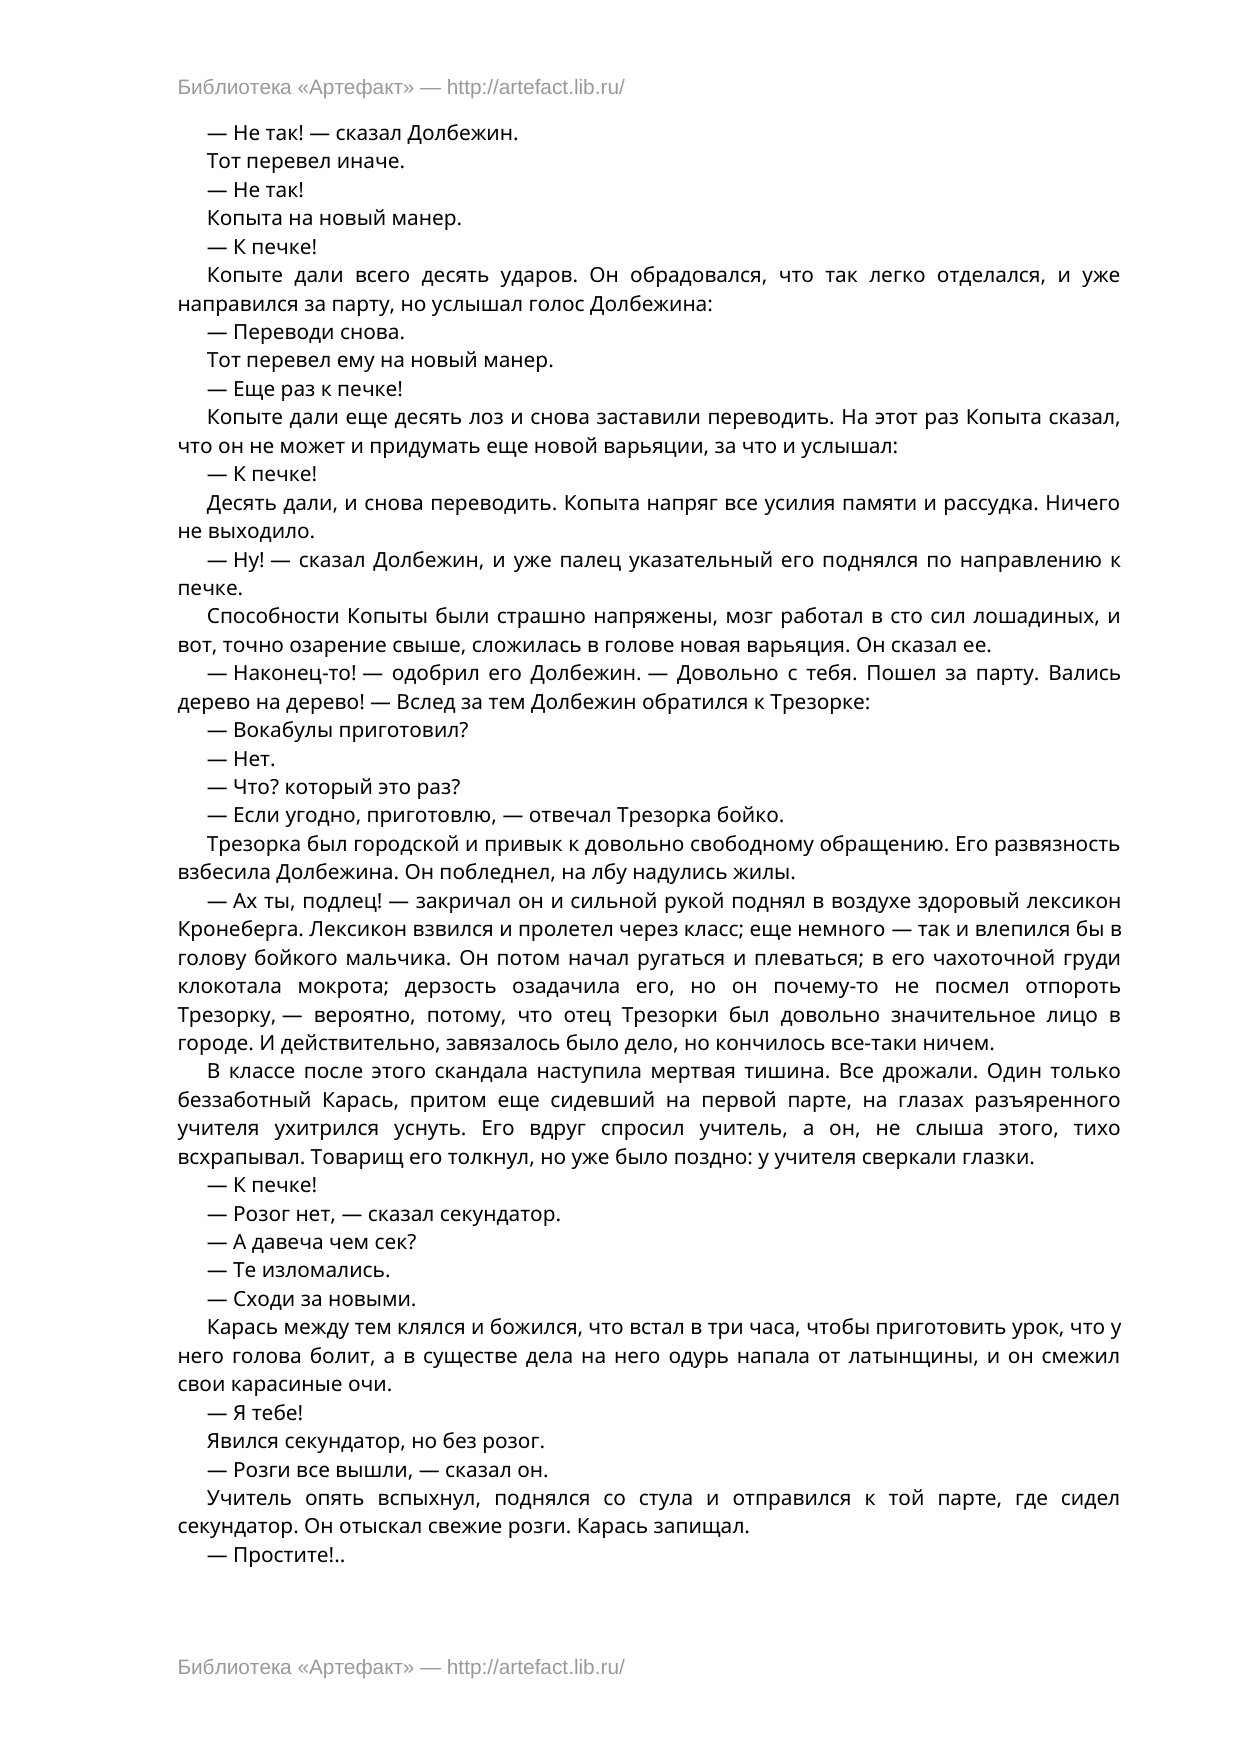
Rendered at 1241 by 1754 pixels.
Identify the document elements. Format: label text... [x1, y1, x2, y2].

text — К печке! [177, 1170, 1122, 1199]
text — К печке! [177, 232, 1122, 260]
text Десять дали, и снова переводить. Копыта напряг все усилия памяти и рассудка. Ничего не выходило. [177, 488, 1122, 545]
text — Еще раз к печке! [177, 374, 1122, 402]
text Тот перевел ему на новый манер. [177, 346, 1122, 374]
text Копыте дали еще десять лоз и снова заставили переводить. На этот раз Копыта сказал, что он не может и придумать еще новой варьяции, за что и услышал: [177, 402, 1122, 459]
text — А давеча чем сек? [177, 1227, 1122, 1256]
text Явился секундатор, но без розог. [177, 1426, 1122, 1455]
text — Вокабулы приготовил? [177, 715, 1122, 744]
text Копыте дали всего десять ударов. Он обрадовался, что так легко отделался, и уже направился за парту, но услышал голос Долбежина: [177, 260, 1122, 317]
text Способности Копыты были страшно напряжены, мозг работал в сто сил лошадиных, и вот, точно озарение свыше, сложилась в голове новая варьяция. Он сказал ее. [177, 602, 1122, 658]
text Трезорка был городской и привык к довольно свободному обращению. Его развязность взбесила Долбежина. Он побледнел, на лбу надулись жилы. [177, 829, 1122, 886]
text — Переводи снова. [177, 317, 1122, 346]
text Карась между тем клялся и божился, что встал в три часа, чтобы приготовить урок, что у него голова болит, а в существе дела на него одурь напала от латынщины, и он смежил свои карасиные очи. [177, 1312, 1122, 1398]
text Тот перевел иначе. [177, 147, 1122, 175]
text — Ах ты, подлец! — закричал он и сильной рукой поднял в воздухе здоровый лексикон Кронеберга. Лексикон взвился и пролетел через класс; еще немного — так и влепился бы в голову бойкого мальчика. Он потом начал ругаться и плеваться; в его чахоточной груди клокотала мокрота; дерзость озадачила его, но он почему-то не посмел отпороть Трезорку, — вероятно, потому, что отец Трезорки был довольно значительное лицо в городе. И действительно, завязалось было дело, но кончилось все-таки ничем. [177, 886, 1122, 1057]
text — Нет. [177, 744, 1122, 772]
text — Простите!.. [177, 1540, 1122, 1568]
text — Те изломались. [177, 1256, 1122, 1284]
text — Если угодно, приготовлю, — отвечал Трезорка бойко. [177, 801, 1122, 829]
text — Сходи за новыми. [177, 1284, 1122, 1312]
text — К печке! [177, 459, 1122, 488]
text — Не так! [177, 175, 1122, 203]
text Учитель опять вспыхнул, поднялся со стула и отправился к той парте, где сидел секундатор. Он отыскал свежие розги. Карась запищал. [177, 1483, 1122, 1540]
text — Розги все вышли, — сказал он. [177, 1455, 1122, 1483]
text В классе после этого скандала наступила мертвая тишина. Все дрожали. Один только беззаботный Карась, притом еще сидевший на первой парте, на глазах разъяренного учителя ухитрился уснуть. Его вдруг спросил учитель, а он, не слыша этого, тихо всхрапывал. Товарищ его толкнул, но уже было поздно: у учителя сверкали глазки. [177, 1057, 1122, 1170]
text — Ну! — сказал Долбежин, и уже палец указательный его поднялся по направлению к печке. [177, 545, 1122, 602]
text — Наконец-то! — одобрил его Долбежин. — Довольно с тебя. Пошел за парту. Вались дерево на дерево! — Вслед за тем Долбежин обратился к Трезорке: [177, 658, 1122, 715]
text — Розог нет, — сказал секундатор. [177, 1199, 1122, 1227]
text Копыта на новый манер. [177, 203, 1122, 232]
text — Что? который это раз? [177, 772, 1122, 801]
text — Я тебе! [177, 1398, 1122, 1426]
text — Не так! — сказал Долбежин. [177, 118, 1122, 147]
